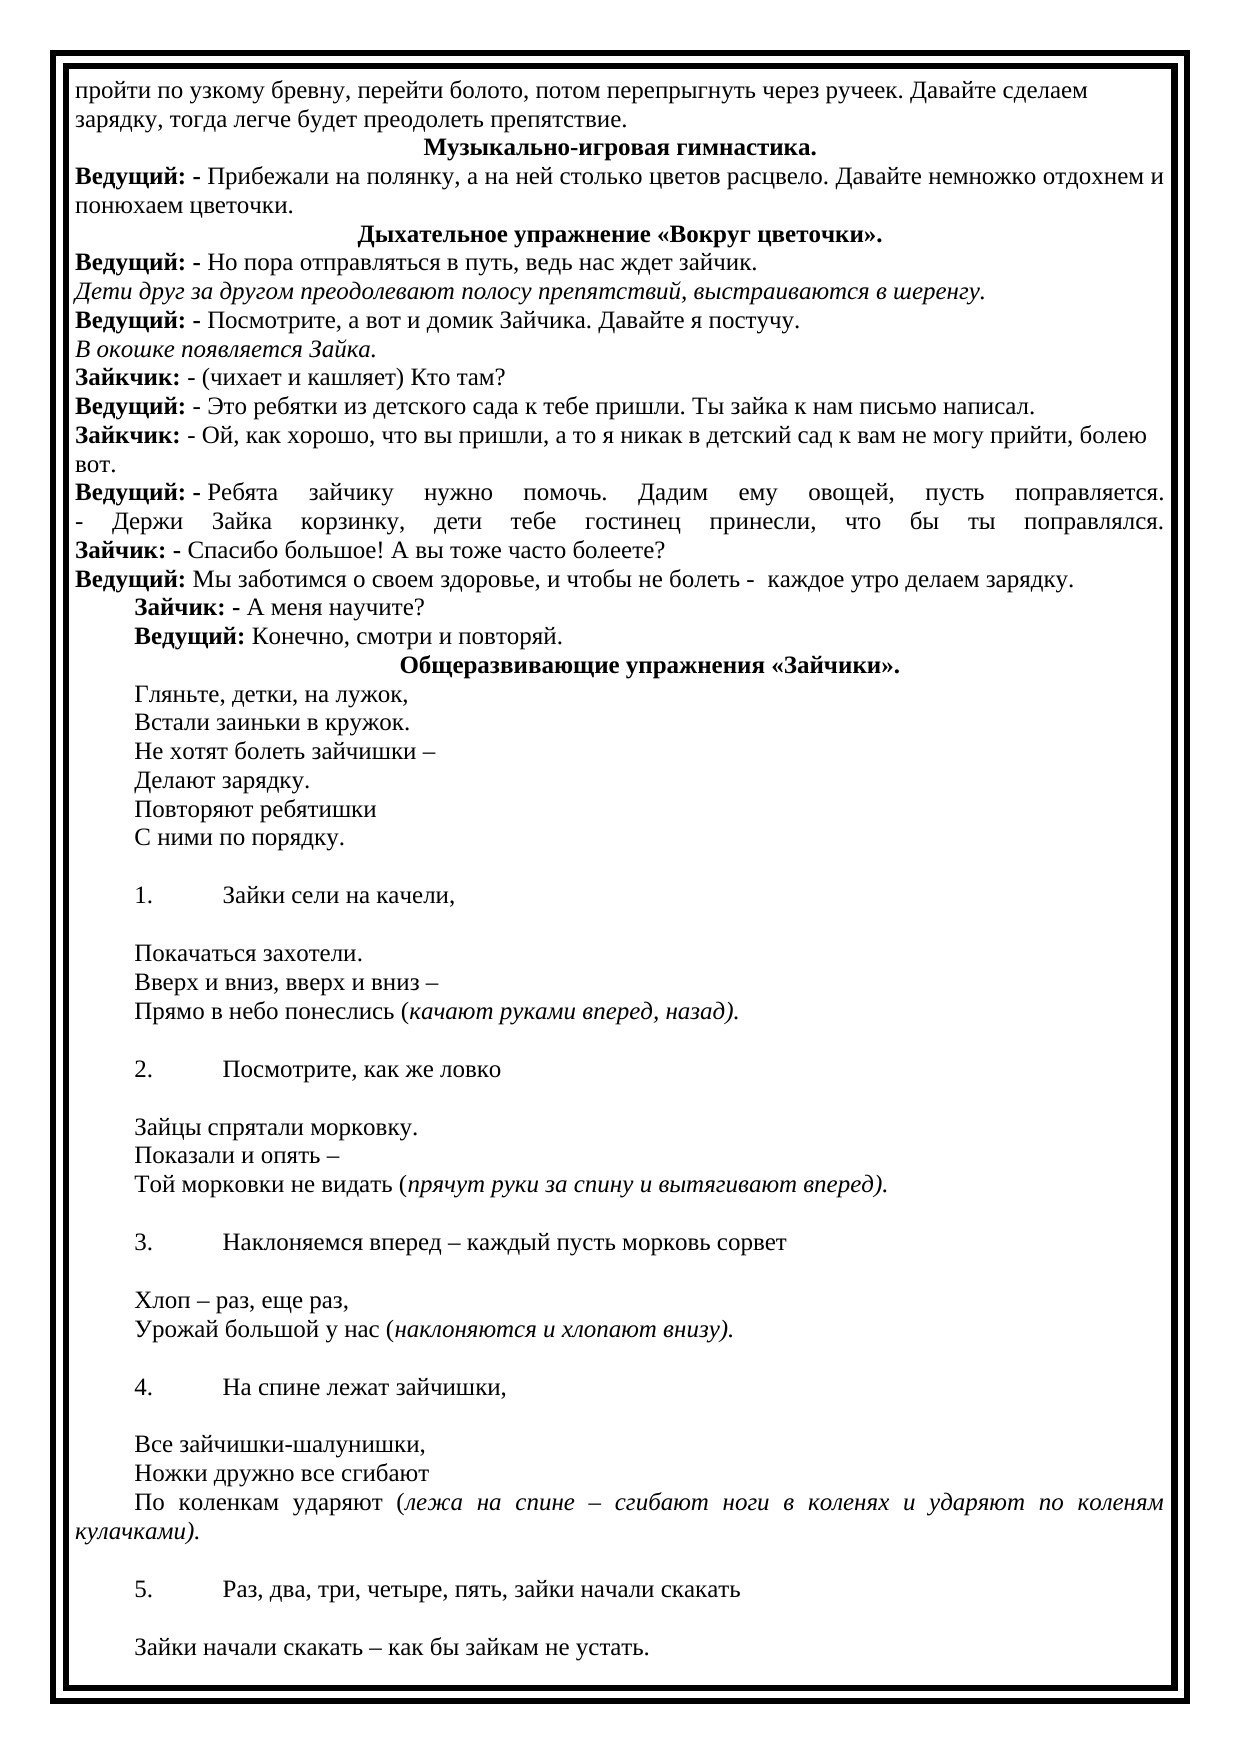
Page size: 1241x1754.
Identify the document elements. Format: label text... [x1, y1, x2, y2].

text Урожай большой у нас (наклоняются и хлопают внизу). [75, 1314, 1165, 1342]
text Дети друг за другом преодолевают полосу препятствий, выстраиваются в шеренгу. [75, 276, 1165, 305]
text Общеразвивающие упражнения «Зайчики». [75, 650, 1165, 679]
text Хлоп – раз, еще раз, [75, 1285, 1165, 1314]
text Ведущий: - Ребята зайчику нужно помочь. Дадим ему овощей, пусть поправляется. - Держи Зайка корзинку, дети тебе гостинец принесли, что бы ты поправлялся. Зайчик: - Спасибо большое! А вы тоже часто болеете? [75, 477, 1165, 564]
text Той морковки не видать (прячут руки за спину и вытягивают вперед). [75, 1169, 1165, 1198]
list Посмотрите, как же ловко [75, 1054, 1165, 1082]
text Ведущий: Мы заботимся о своем здоровье, и чтобы не болеть - каждое утро делаем зарядку. [75, 564, 1165, 592]
text Вверх и вниз, вверх и вниз – [75, 967, 1165, 996]
text Ведущий: - Но пора отправляться в путь, ведь нас ждет зайчик. [75, 247, 1165, 276]
text Повторяют ребятишки [75, 794, 1165, 822]
list На спине лежат зайчишки, [75, 1372, 1165, 1400]
list Зайки сели на качели, [75, 880, 1165, 909]
text Делают зарядку. [75, 765, 1165, 794]
text Зайцы спрятали морковку. [75, 1112, 1165, 1140]
text Ведущий: - Прибежали на полянку, а на ней столько цветов расцвело. Давайте немножко отдохнем и понюхаем цветочки. [75, 161, 1165, 219]
text С ними по порядку. [75, 822, 1165, 851]
text Музыкально-игровая гимнастика. [75, 132, 1165, 161]
text Гляньте, детки, на лужок, [75, 679, 1165, 707]
text Прямо в небо понеслись (качают руками вперед, назад). [75, 996, 1165, 1024]
text Ведущий: - Посмотрите, а вот и домик Зайчика. Давайте я постучу. В окошке появляется Зайка. Зайкчик: - (чихает и кашляет) Кто там? Ведущий: - Это ребятки из детского сада к тебе пришли. Ты зайка к нам письмо написал. Зайкчик: - Ой, как хорошо, что вы пришли, а то я никак в детский сад к вам не могу прийти, болею вот. [75, 305, 1165, 477]
list Раз, два, три, четыре, пять, зайки начали скакать [75, 1574, 1165, 1602]
text Ведущий: Конечно, смотри и повторяй. [75, 621, 1165, 650]
text Дыхательное упражнение «Вокруг цветочки». [75, 219, 1165, 247]
text Все зайчишки-шалунишки, [75, 1429, 1165, 1458]
text Не хотят болеть зайчишки – [75, 736, 1165, 765]
text По коленкам ударяют (лежа на спине – сгибают ноги в коленях и ударяют по коленям кулачками). [75, 1487, 1165, 1544]
text Встали заиньки в кружок. [75, 707, 1165, 736]
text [75, 75, 1165, 132]
text Зайчик: - А меня научите? [75, 592, 1165, 621]
text Показали и опять – [75, 1140, 1165, 1169]
text Ножки дружно все сгибают [75, 1458, 1165, 1487]
text Покачаться захотели. [75, 938, 1165, 967]
text Зайки начали скакать – как бы зайкам не устать. [75, 1632, 1165, 1660]
list Наклоняемся вперед – каждый пусть морковь сорвет [75, 1227, 1165, 1256]
